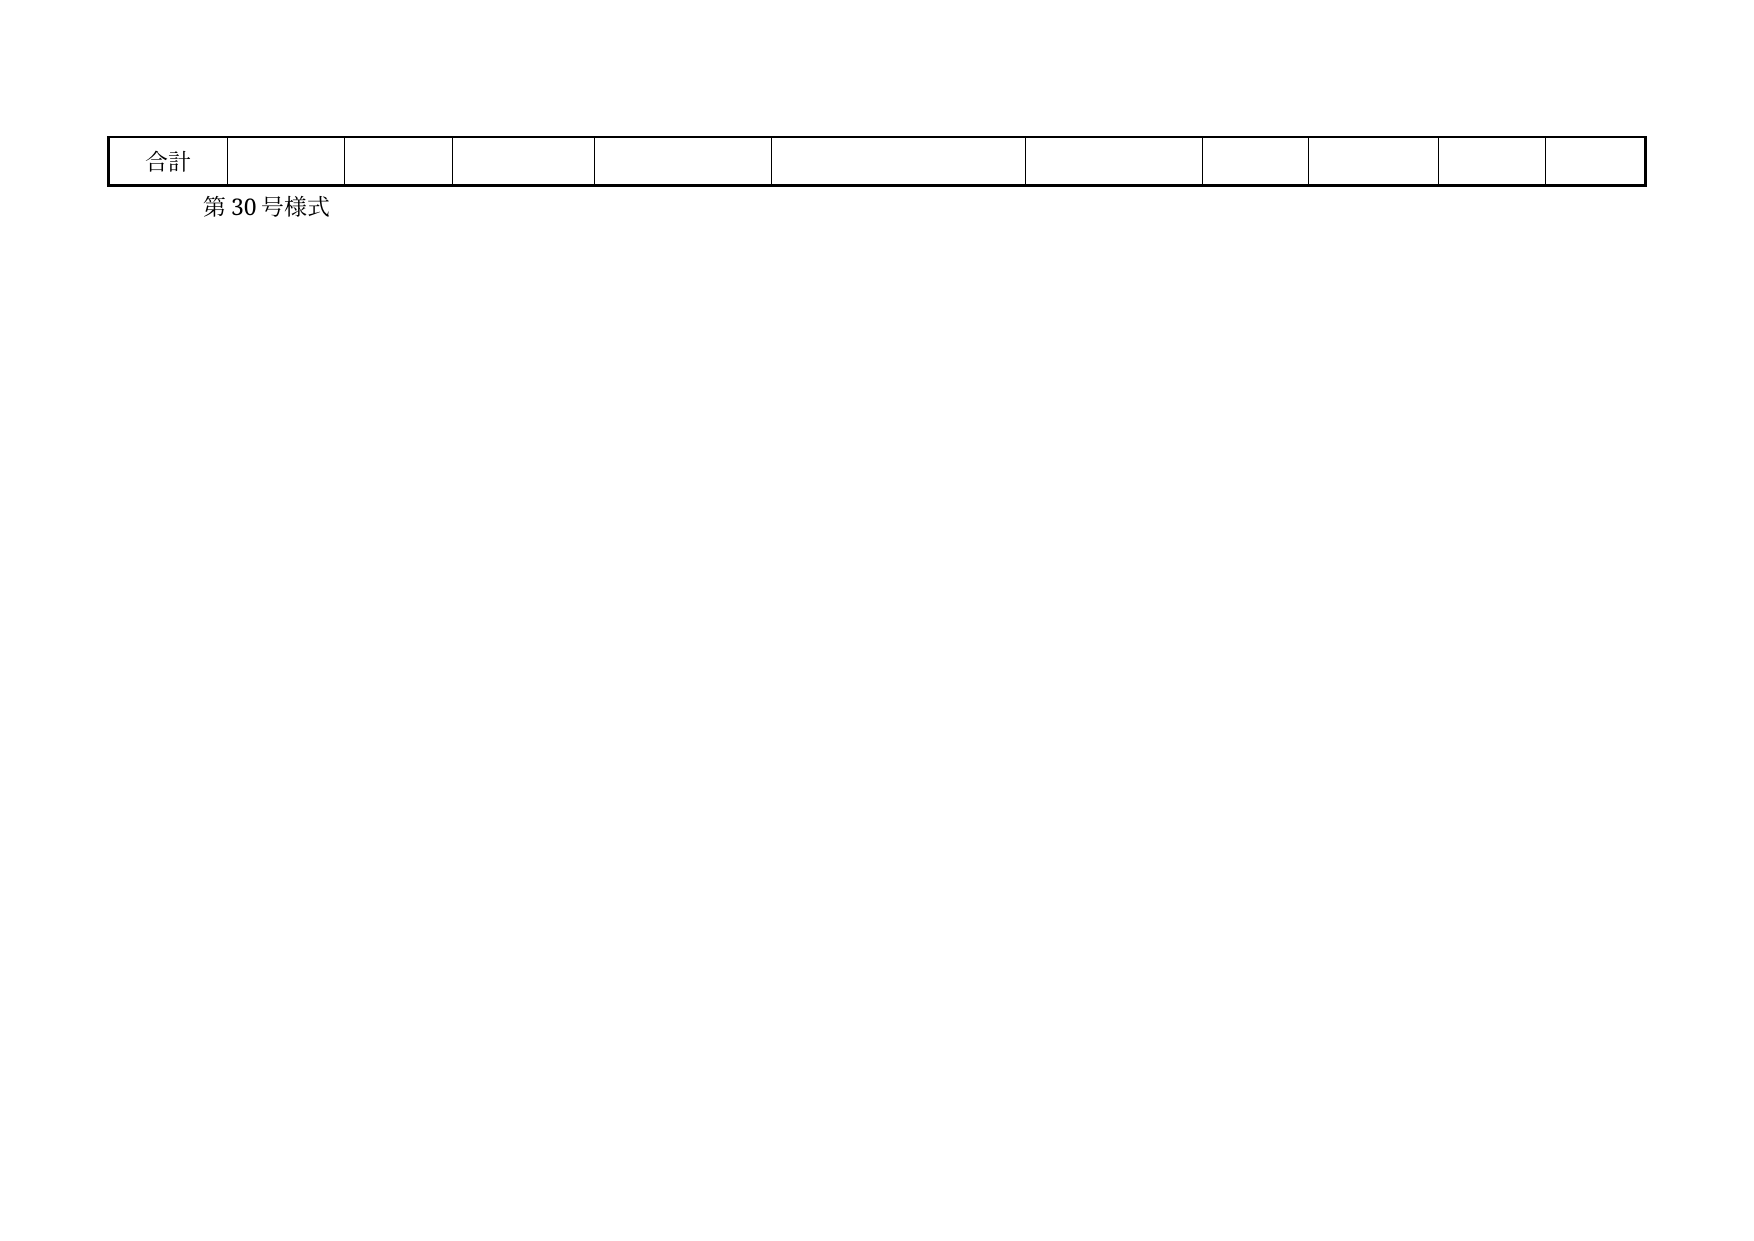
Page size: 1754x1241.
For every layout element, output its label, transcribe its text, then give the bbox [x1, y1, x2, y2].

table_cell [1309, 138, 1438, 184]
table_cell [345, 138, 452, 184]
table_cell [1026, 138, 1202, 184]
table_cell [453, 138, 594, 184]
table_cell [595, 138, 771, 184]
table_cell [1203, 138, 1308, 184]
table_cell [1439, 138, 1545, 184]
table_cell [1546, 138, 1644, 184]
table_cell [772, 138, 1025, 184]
text 第30号様式 [89, 187, 1665, 224]
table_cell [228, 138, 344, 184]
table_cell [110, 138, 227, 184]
